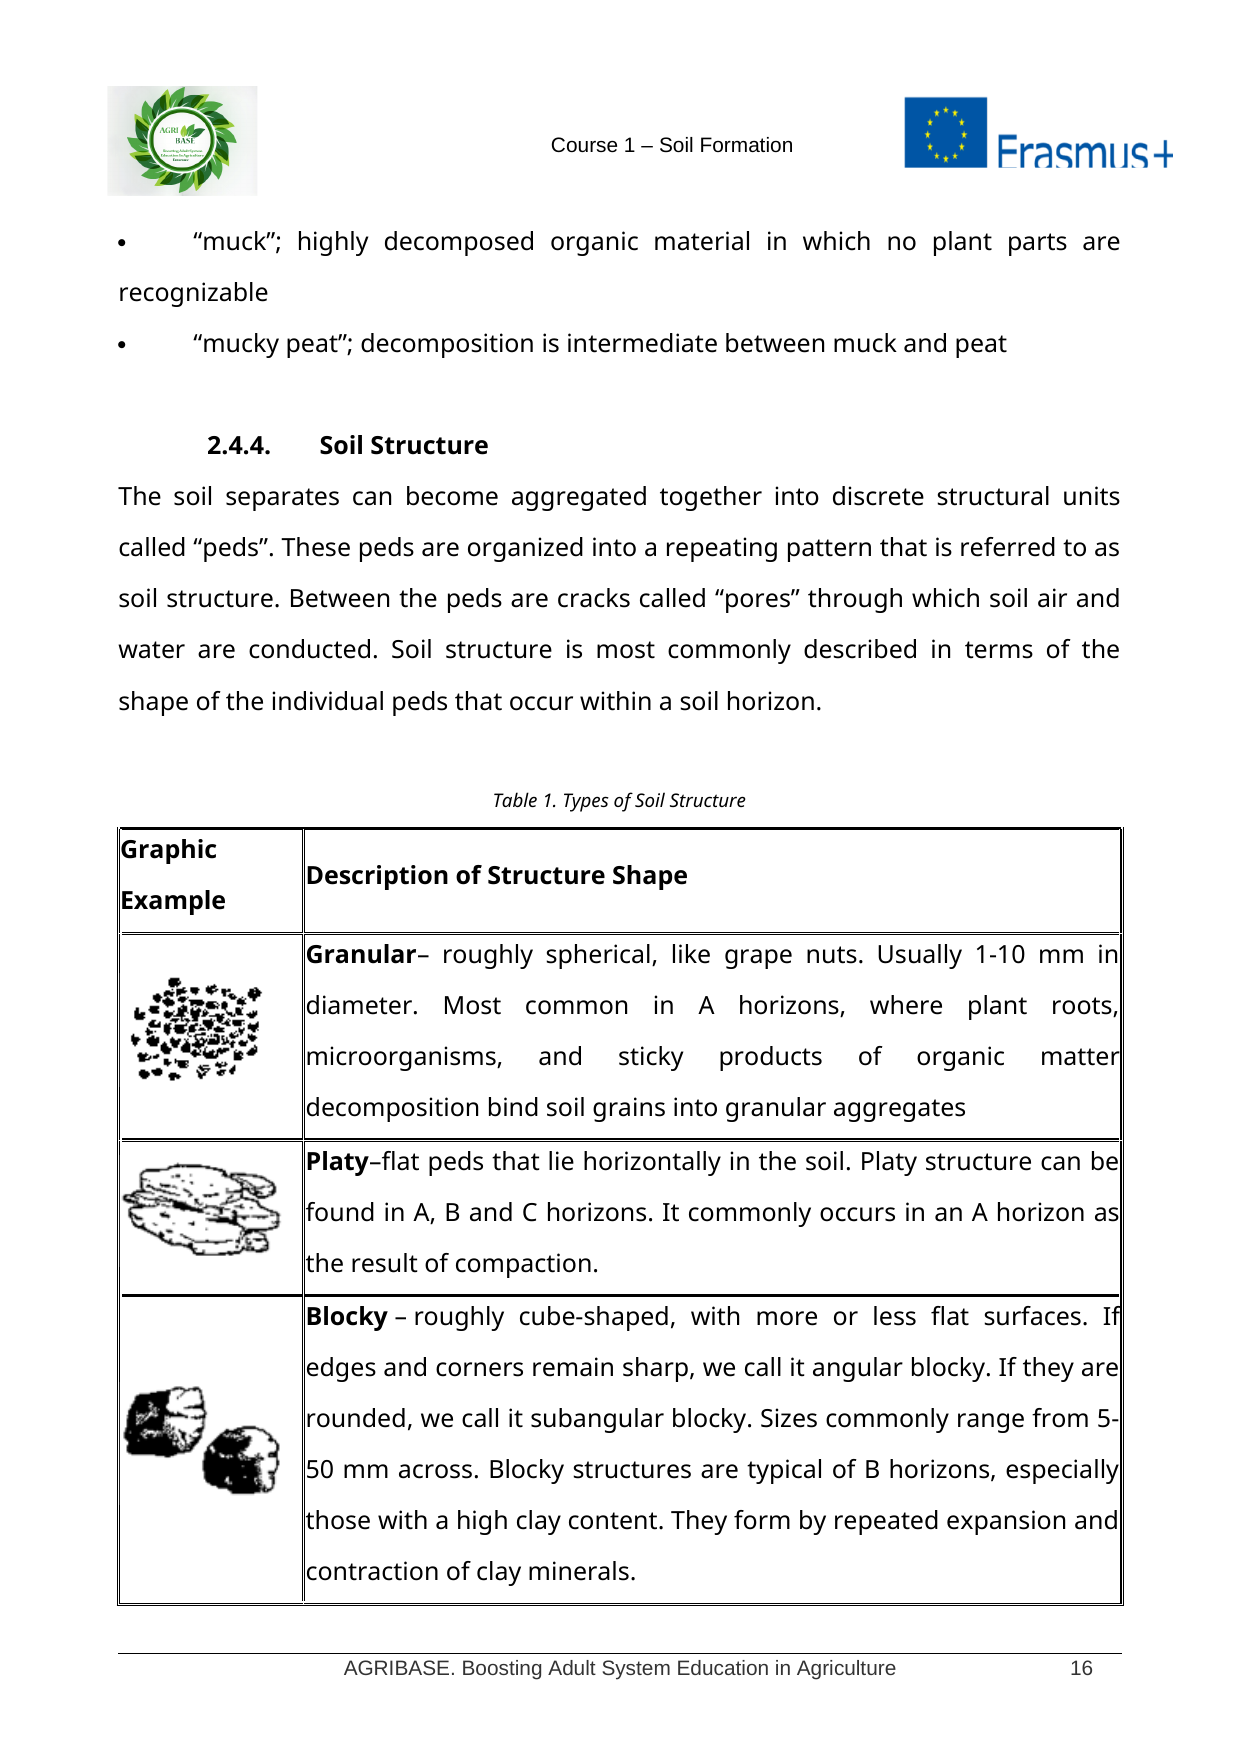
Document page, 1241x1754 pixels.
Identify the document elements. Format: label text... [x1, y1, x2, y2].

table_cell Graphic Example [118, 827, 302, 932]
picture [119, 973, 273, 1087]
picture [901, 95, 1173, 168]
list Soil Structure [207, 428, 1122, 462]
table_header Table 1. Types of Soil Structure [118, 785, 1122, 827]
table_cell Platy–flat peds that lie horizontally in the soil. Platy structure can be found in A, B and C horizons. It commonly occurs in an A horizon as the result of compaction. [305, 1138, 1121, 1294]
table_cell [120, 1138, 302, 1294]
picture [107, 86, 258, 196]
list “muck”; highly decomposed organic material in which no plant parts are recognizable [118, 224, 1122, 309]
list “mucky peat”; decomposition is intermediate between muck and peat [118, 326, 1122, 360]
table_cell [118, 932, 304, 1138]
table_cell Granular– roughly spherical, like grape nuts. Usually 1-10 mm in diameter. Most common in A horizons, where plant roots, microorganisms, and sticky products of organic matter decomposition bind soil grains into granular aggregates [304, 932, 1122, 1138]
picture [119, 1155, 286, 1267]
table_cell Blocky – roughly cube-shaped, with more or less flat surfaces. If edges and corners remain sharp, we call it angular blocky. If they are rounded, we call it subangular blocky. Sizes commonly range from 5-50 mm across. Blocky structures are typical of B horizons, especially those with a high clay content. They form by repeated expansion and contraction of clay minerals. [304, 1294, 1120, 1603]
table_cell [120, 1294, 304, 1603]
picture [119, 1382, 286, 1505]
table_cell Description of Structure Shape [305, 829, 1120, 932]
text The soil separates can become aggregated together into discrete structural units called “peds”. These peds are organized into a repeating pattern that is referred to as soil structure. Between the peds are cracks called “pores” through which soil air and water are conducted. Soil structure is most commonly described in terms of the shape of the individual peds that occur within a soil horizon. [118, 479, 1122, 717]
